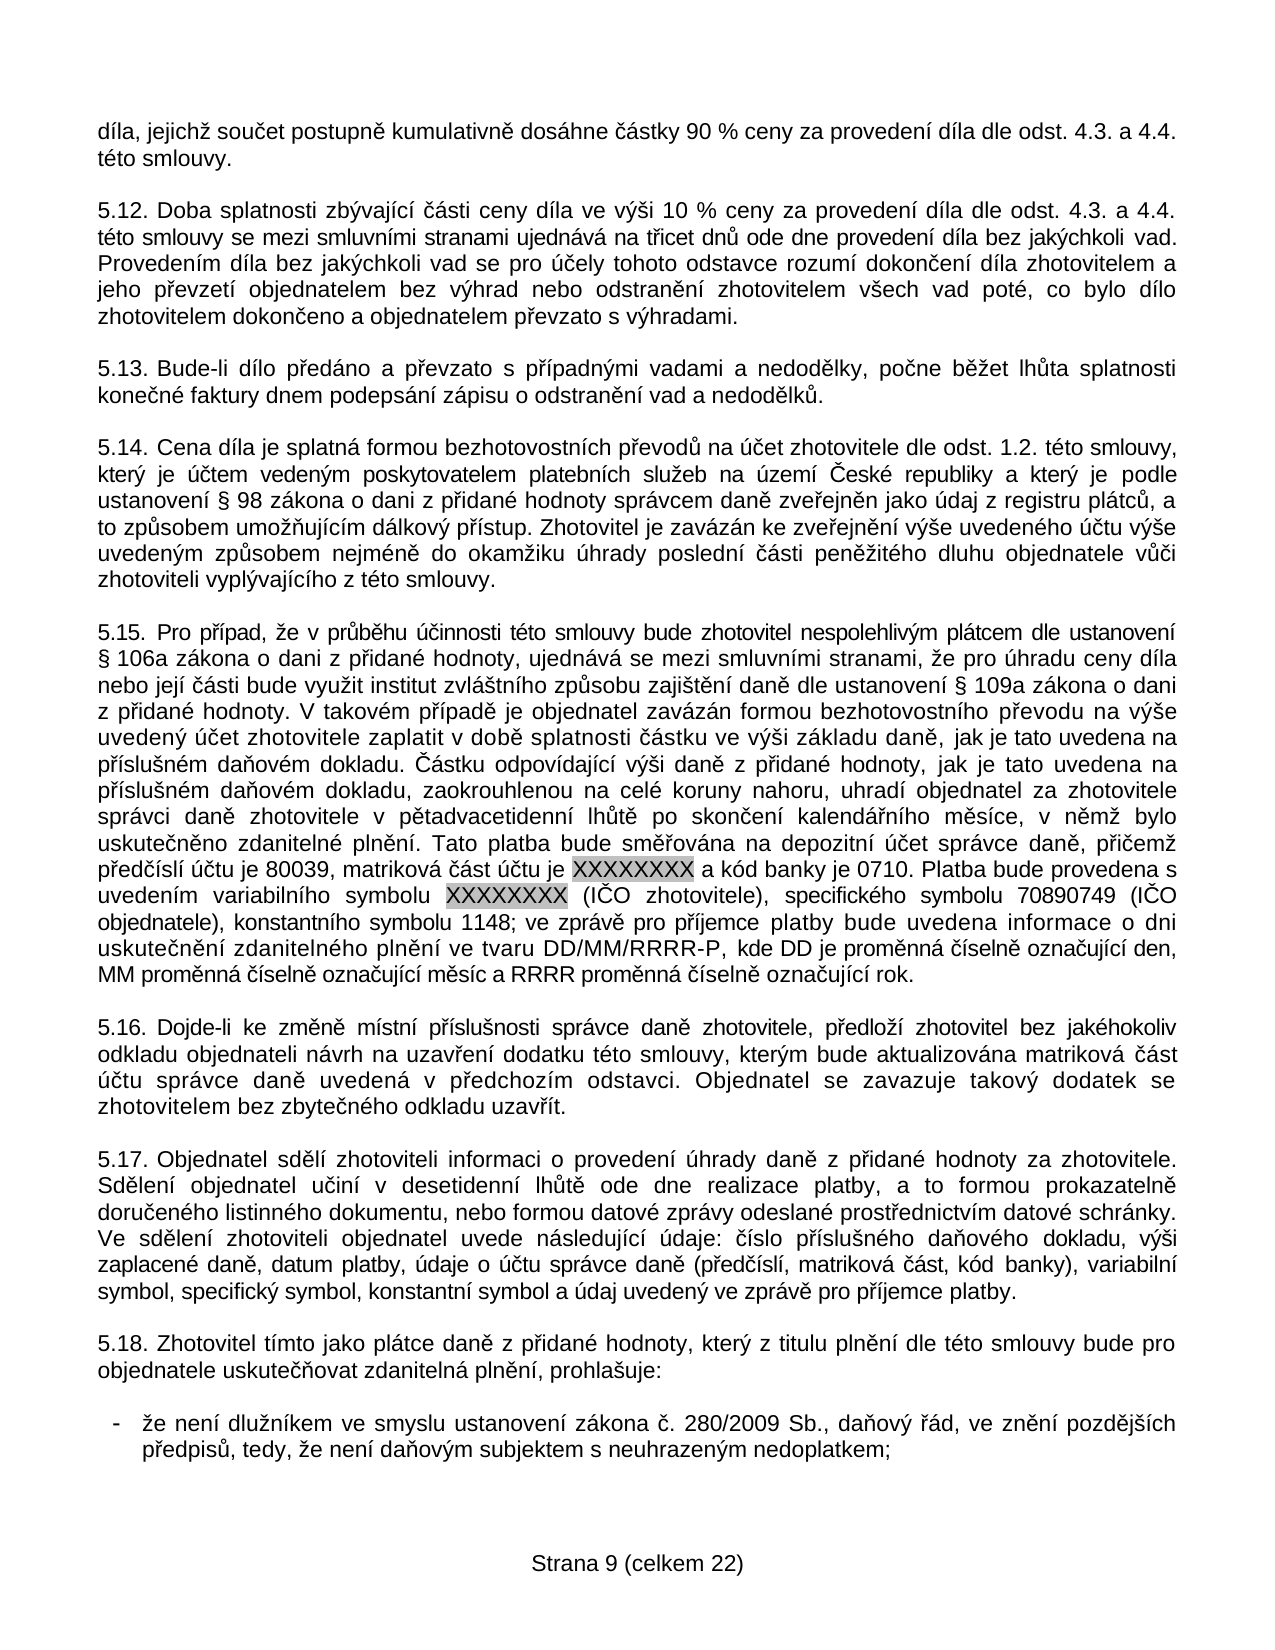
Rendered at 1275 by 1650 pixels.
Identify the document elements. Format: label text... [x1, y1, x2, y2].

list Pro případ, že v průběhu účinnosti této smlouvy bude zhotovitel nespolehlivým plátcem dle ustanovení § 106a zákona o dani z přidané hodnoty, ujednává se mezi smluvními stranami, že pro úhradu ceny díla nebo její části bude využit institut zvláštního způsobu zajištění daně dle ustanovení § 109a zákona o dani z přidané hodnoty. V takovém případě je objednatel zavázán formou bezhotovostního převodu na výše uvedený účet zhotovitele zaplatit v době splatnosti částku ve výši základu daně, jak je tato uvedena na příslušném daňovém dokladu. Částku odpovídající výši daně z přidané hodnoty, jak je tato uvedena na příslušném daňovém dokladu, zaokrouhlenou na celé koruny nahoru, uhradí objednatel za zhotovitele správci daně zhotovitele v pětadvacetidenní lhůtě po skončení kalendářního měsíce, v němž bylo uskutečněno zdanitelné plnění. Tato platba bude směřována na depozitní účet správce daně, přičemž předčíslí účtu je 80039, matriková část účtu je XXXXXXXX a kód banky je 0710. Platba bude provedena s uvedením variabilního symbolu XXXXXXXX (IČO zhotovitele), specifického symbolu 70890749 (IČO objednatele), konstantního symbolu 1148; ve zprávě pro příjemce platby bude uvedena informace o dni uskutečnění zdanitelného plnění ve tvaru DD/MM/RRRR-P, kde DD je proměnná číselně označující den, MM proměnná číselně označující měsíc a RRRR proměnná číselně označující rok. [97, 619, 1177, 988]
list že není dlužníkem ve smyslu ustanovení zákona č. 280/2009 Sb., daňový řád, ve znění pozdějších předpisů, tedy, že není daňovým subjektem s neuhrazeným nedoplatkem; [112, 1409, 1177, 1462]
list Bude-li dílo předáno a převzato s případnými vadami a nedodělky, počne běžet lhůta splatnosti konečné faktury dnem podepsání zápisu o odstranění vad a nedodělků. [97, 355, 1177, 408]
list Doba splatnosti zbývající části ceny díla ve výši 10 % ceny za provedení díla dle odst. 4.3. a 4.4. této smlouvy se mezi smluvními stranami ujednává na třicet dnů ode dne provedení díla bez jakýchkoli vad. Provedením díla bez jakýchkoli vad se pro účely tohoto odstavce rozumí dokončení díla zhotovitelem a jeho převzetí objednatelem bez výhrad nebo odstranění zhotovitelem všech vad poté, co bylo dílo zhotovitelem dokončeno a objednatelem převzato s výhradami. [97, 197, 1177, 329]
list Objednatel sdělí zhotoviteli informaci o provedení úhrady daně z přidané hodnoty za zhotovitele. Sdělení objednatel učiní v desetidenní lhůtě ode dne realizace platby, a to formou prokazatelně doručeného listinného dokumentu, nebo formou datové zprávy odeslané prostřednictvím datové schránky. Ve sdělení zhotoviteli objednatel uvede následující údaje: číslo příslušného daňového dokladu, výši zaplacené daně, datum platby, údaje o účtu správce daně (předčíslí, matriková část, kód banky), variabilní symbol, specifický symbol, konstantní symbol a údaj uvedený ve zprávě pro příjemce platby. [97, 1146, 1177, 1304]
list Dojde-li ke změně místní příslušnosti správce daně zhotovitele, předloží zhotovitel bez jakéhokoliv odkladu objednateli návrh na uzavření dodatku této smlouvy, kterým bude aktualizována matriková část účtu správce daně uvedená v předchozím odstavci. Objednatel se zavazuje takový dodatek se zhotovitelem bez zbytečného odkladu uzavřít. [97, 1014, 1177, 1119]
list Cena díla je splatná formou bezhotovostních převodů na účet zhotovitele dle odst. 1.2. této smlouvy, který je účtem vedeným poskytovatelem platebních služeb na území České republiky a který je podle ustanovení § 98 zákona o dani z přidané hodnoty správcem daně zveřejněn jako údaj z registru plátců, a to způsobem umožňujícím dálkový přístup. Zhotovitel je zavázán ke zveřejnění výše uvedeného účtu výše uvedeným způsobem nejméně do okamžiku úhrady poslední části peněžitého dluhu objednatele vůči zhotoviteli vyplývajícího z této smlouvy. [97, 434, 1177, 592]
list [97, 118, 1177, 171]
list Zhotovitel tímto jako plátce daně z přidané hodnoty, který z titulu plnění dle této smlouvy bude pro objednatele uskutečňovat zdanitelná plnění, prohlašuje: [97, 1330, 1177, 1383]
